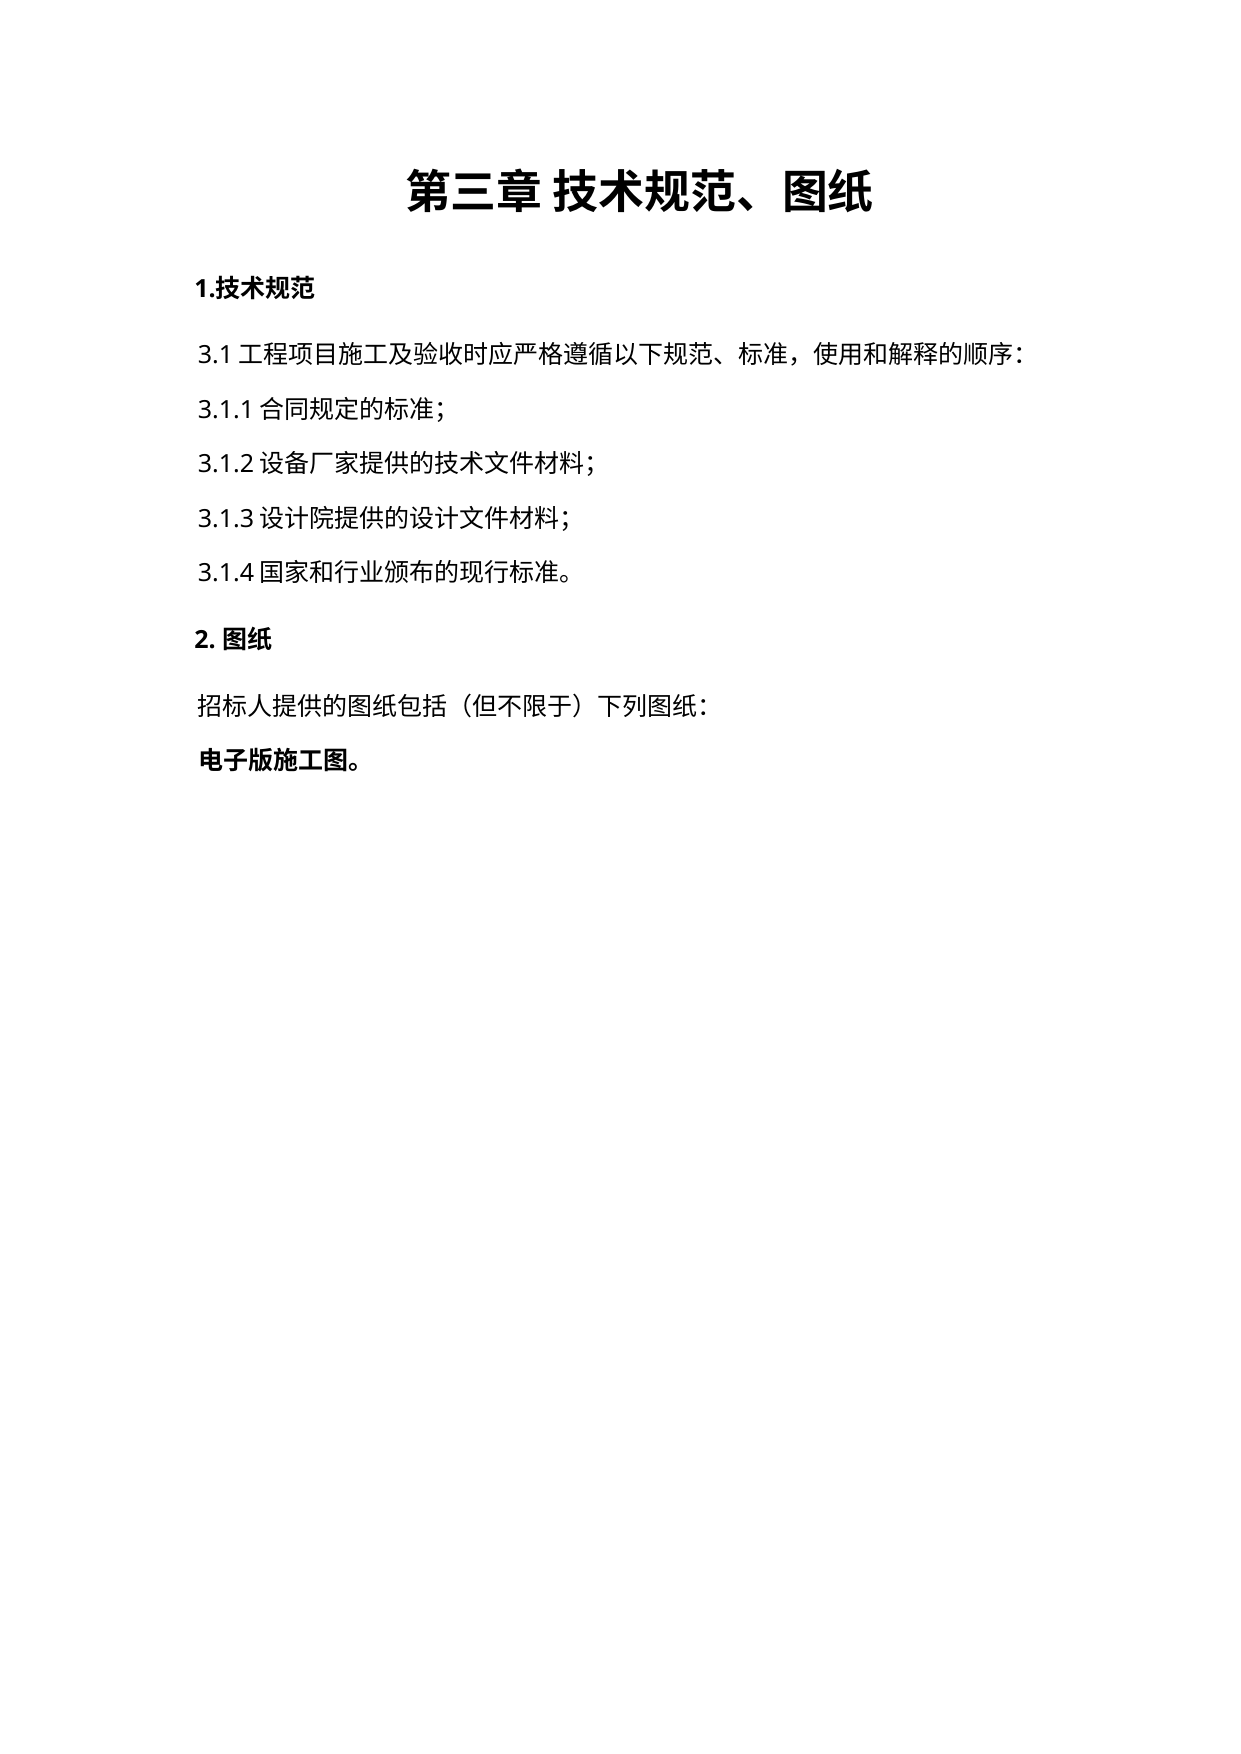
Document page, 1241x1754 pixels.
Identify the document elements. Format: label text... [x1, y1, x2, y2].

text 设备厂家提供的技术文件材料； [148, 444, 1131, 480]
text 电子版施工图。 [148, 741, 1122, 777]
text 1.技术规范 [148, 268, 1137, 304]
text 3.1工程项目施工及验收时应严格遵循以下规范、标准，使用和解释的顺序： [148, 335, 1131, 371]
text 设计院提供的设计文件材料； [148, 498, 1131, 534]
text 2. 图纸 [148, 619, 1137, 656]
text 国家和行业颁布的现行标准。 [148, 552, 1131, 589]
text 合同规定的标准； [148, 389, 1131, 426]
text 第三章 技术规范、图纸 [148, 168, 1131, 218]
text 招标人提供的图纸包括（但不限于）下列图纸： [148, 686, 1131, 722]
